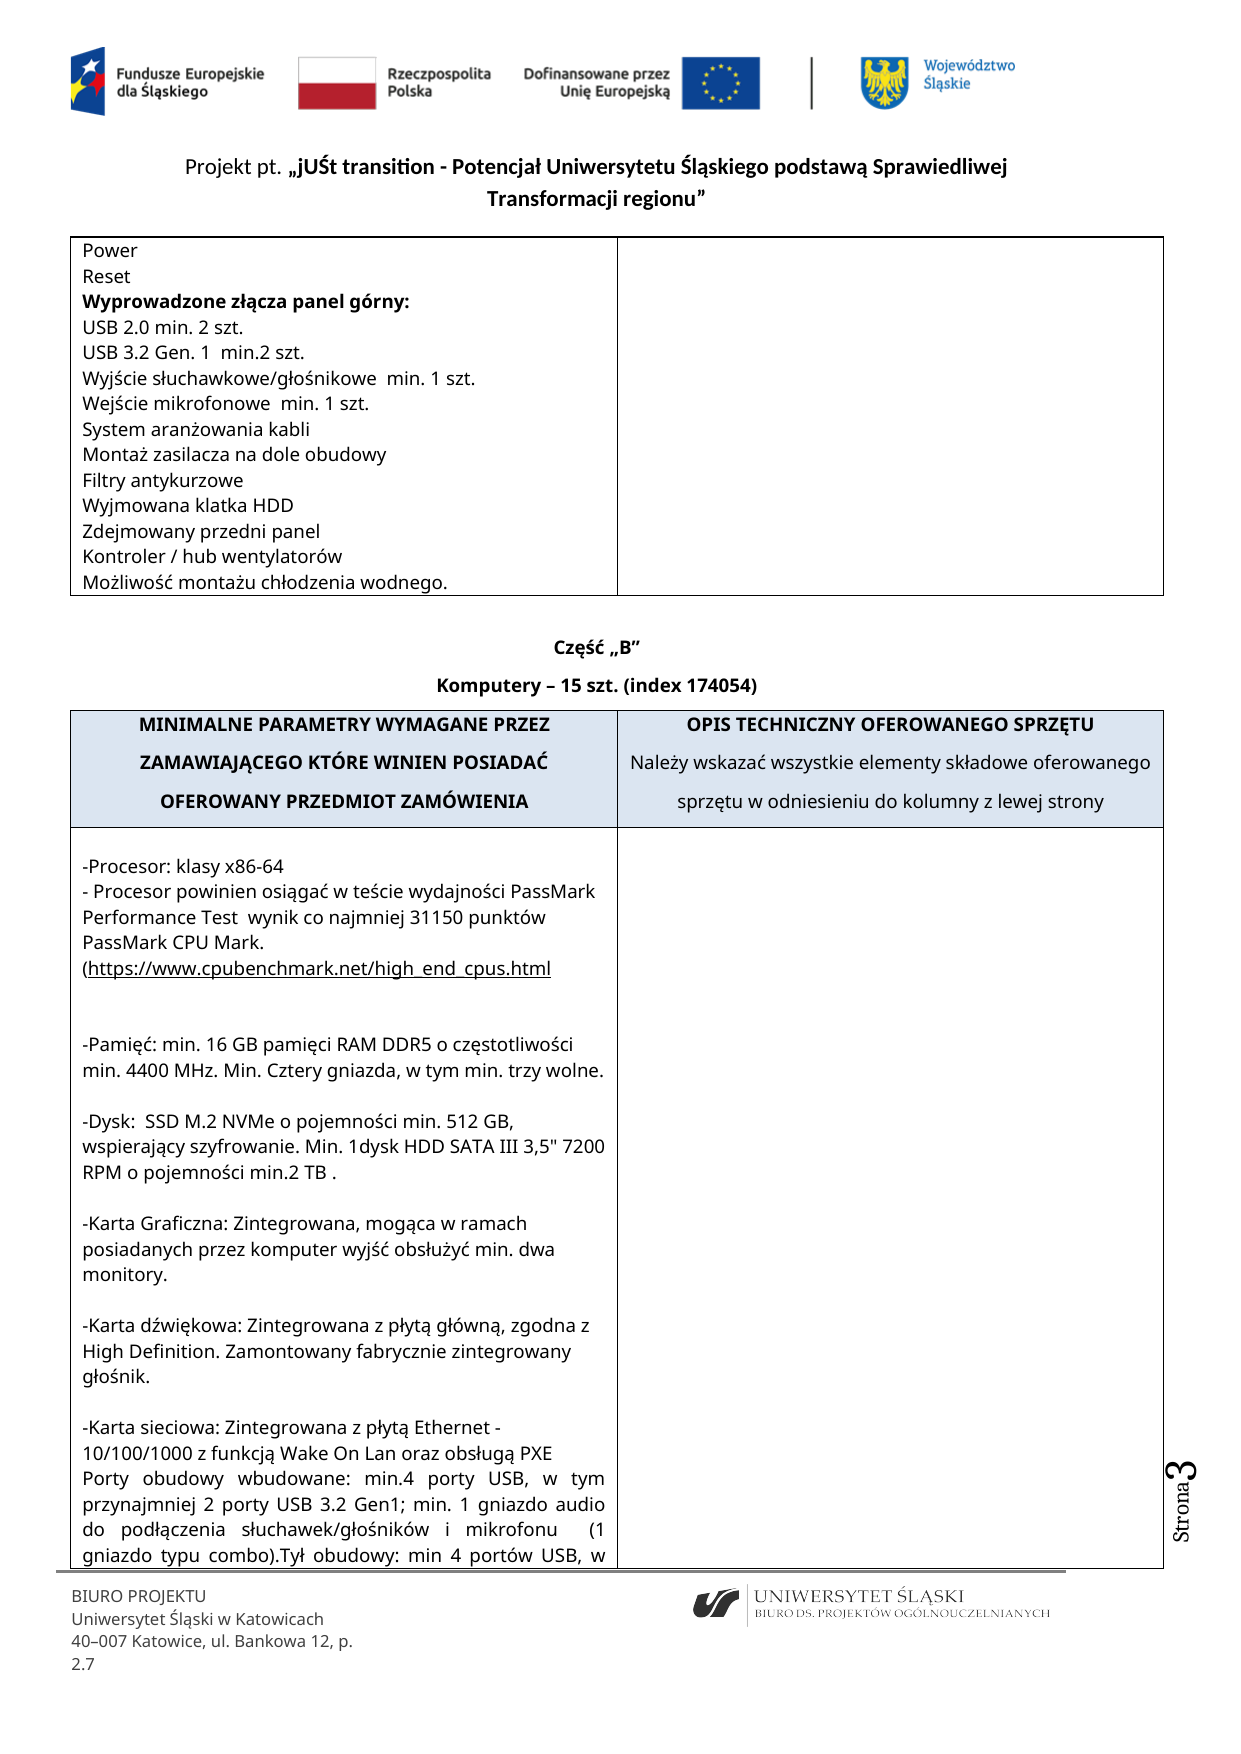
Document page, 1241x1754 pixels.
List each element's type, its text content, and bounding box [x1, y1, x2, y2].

text Część „B” [71, 634, 1122, 659]
table_cell [618, 238, 1163, 595]
text Komputery – 15 szt. (index 174054) [71, 672, 1122, 698]
table_header MINIMALNE PARAMETRY WYMAGANE PRZEZ ZAMAWIAJĄCEGO KTÓRE WINIEN POSIADAĆ OFEROWANY PRZEDMIOT ZAMÓWIENIA [71, 711, 617, 827]
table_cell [71, 238, 617, 595]
table_cell [618, 828, 1163, 1568]
table_header OPIS TECHNICZNY OFEROWANEGO SPRZĘTU Należy wskazać wszystkie elementy składowe oferowanego sprzętu w odniesieniu do kolumny z lewej strony [618, 711, 1163, 827]
picture [70, 47, 1015, 116]
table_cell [71, 828, 617, 1568]
